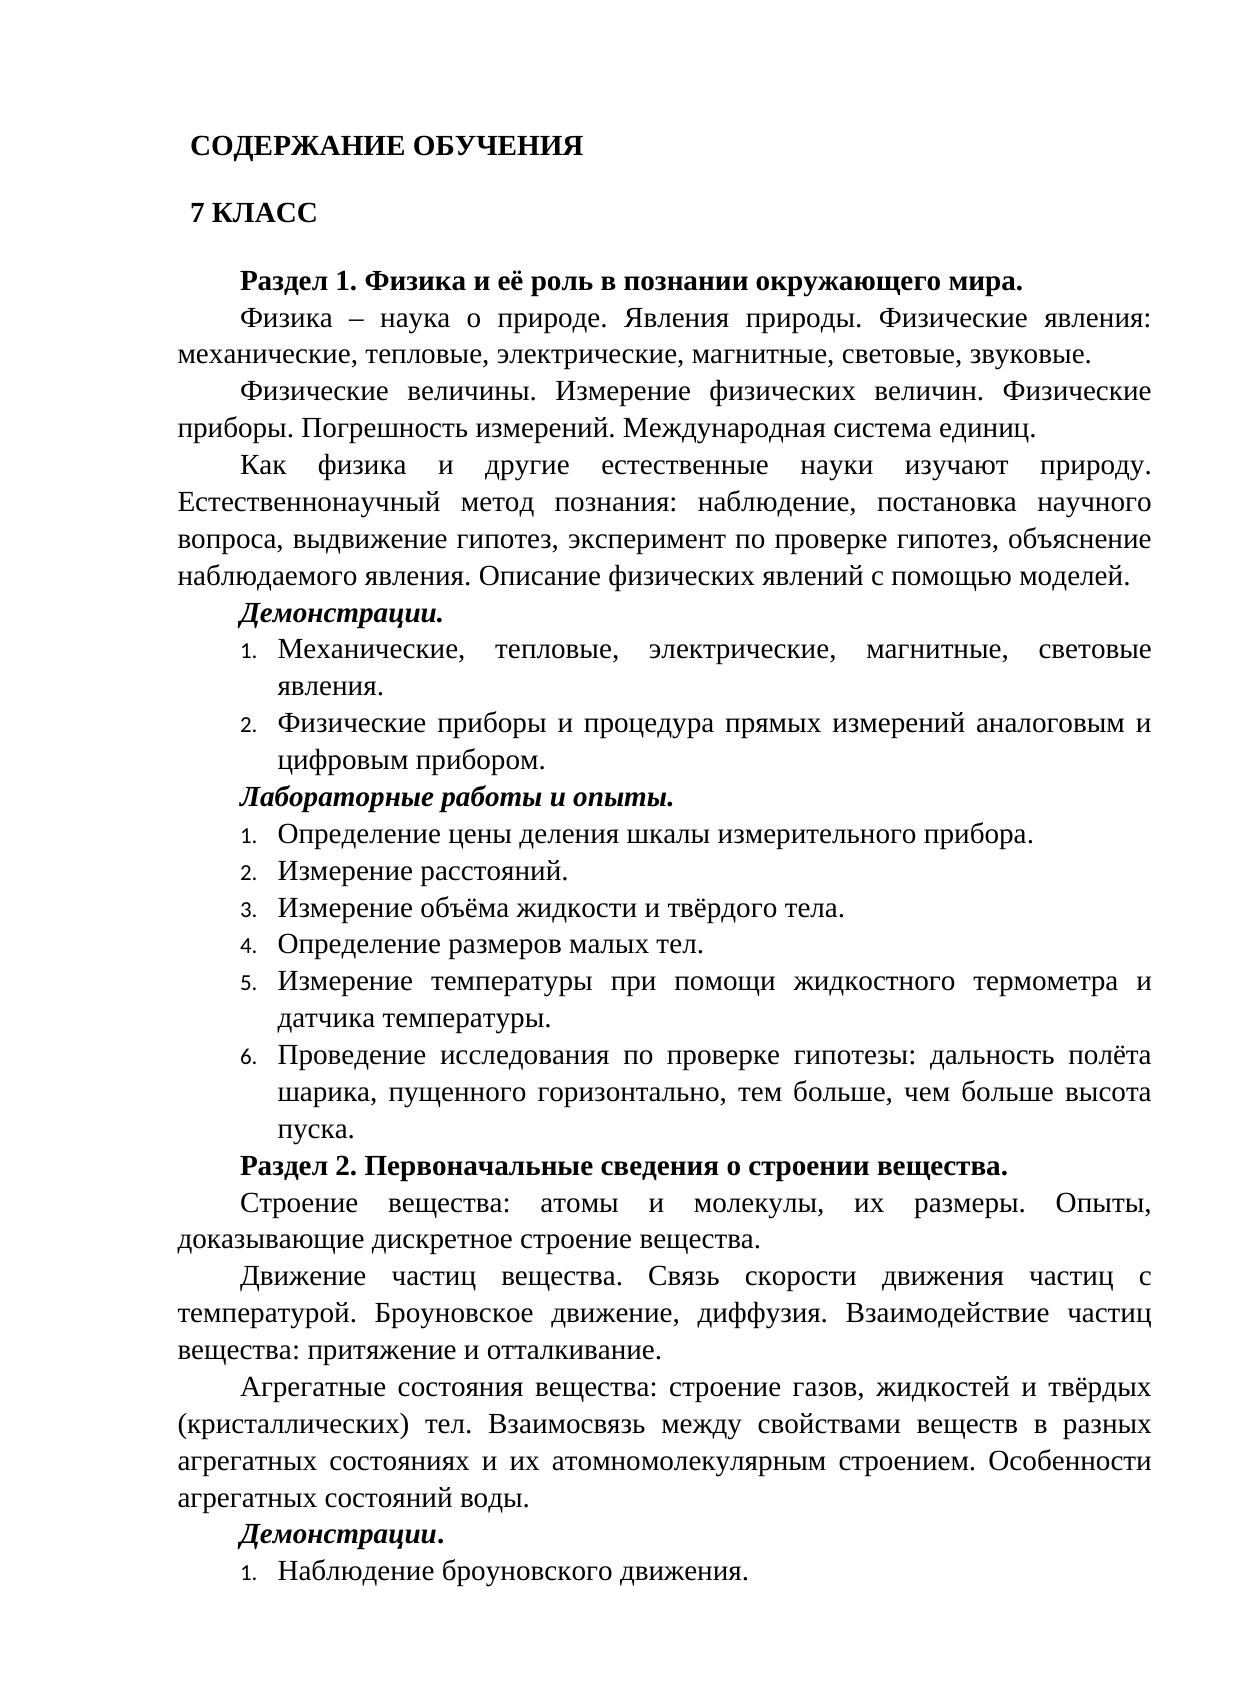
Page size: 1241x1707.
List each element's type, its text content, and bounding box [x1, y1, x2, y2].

list Определение размеров малых тел. [240, 927, 1152, 960]
text Раздел 1. Физика и её роль в познании окружающего мира. [177, 263, 1152, 296]
list Механические, тепловые, электрические, магнитные, световые явления. [240, 632, 1152, 702]
list Измерение объёма жидкости и твёрдого тела. [240, 890, 1152, 923]
text Физика – наука о природе. Явления природы. Физические явления: механические, тепловые, электрические, магнитные, световые, звуковые. [177, 300, 1152, 370]
list Измерение расстояний. [240, 853, 1152, 886]
text Лабораторные работы и опыты. [177, 779, 1152, 813]
list Наблюдение броуновского движения. [240, 1553, 1152, 1587]
text Как физика и другие естественные науки изучают природу. Естественно­научный метод познания: наблюдение, постановка научного вопроса, выдвижение гипотез, эксперимент по проверке гипотез, объяснение наблюдаемого явления. Описание физических явлений с помощью моделей. [177, 447, 1152, 591]
list Проведение исследования по проверке гипотезы: дальность полёта шарика, пущенного горизонтально, тем больше, чем больше высота пуска. [240, 1037, 1152, 1144]
text Строение вещества: атомы и молекулы, их размеры. Опыты, доказывающие дискретное строение вещества. [177, 1185, 1152, 1255]
list Физические приборы и процедура прямых измерений аналоговым и цифровым прибором. [240, 705, 1152, 776]
list Измерение температуры при помощи жидкостного термометра и датчика температуры. [240, 963, 1152, 1034]
text Раздел 2. Первоначальные сведения о строении вещества. [177, 1148, 1152, 1181]
text Агрегатные состояния вещества: строение газов, жидкостей и твёрдых (кристаллических) тел. Взаимосвязь между свойствами веществ в разных агрегатных состояниях и их атомно­молекулярным строением. Особенности агрегатных состояний воды. [177, 1369, 1152, 1513]
text Демонстрации. [177, 595, 1152, 628]
list Определение цены деления шкалы измерительного прибора. [240, 816, 1152, 849]
text 7 КЛАСС [190, 195, 1152, 229]
text СОДЕРЖАНИЕ ОБУЧЕНИЯ [190, 128, 1152, 161]
text Движение частиц вещества. Связь скорости движения частиц с температурой. Броуновское движение, диффузия. Взаимодействие частиц вещества: притяжение и отталкивание. [177, 1258, 1152, 1366]
text Демонстрации. [177, 1517, 1152, 1550]
text Физические величины. Измерение физических величин. Физические приборы. Погрешность измерений. Международная система единиц. [177, 373, 1152, 444]
